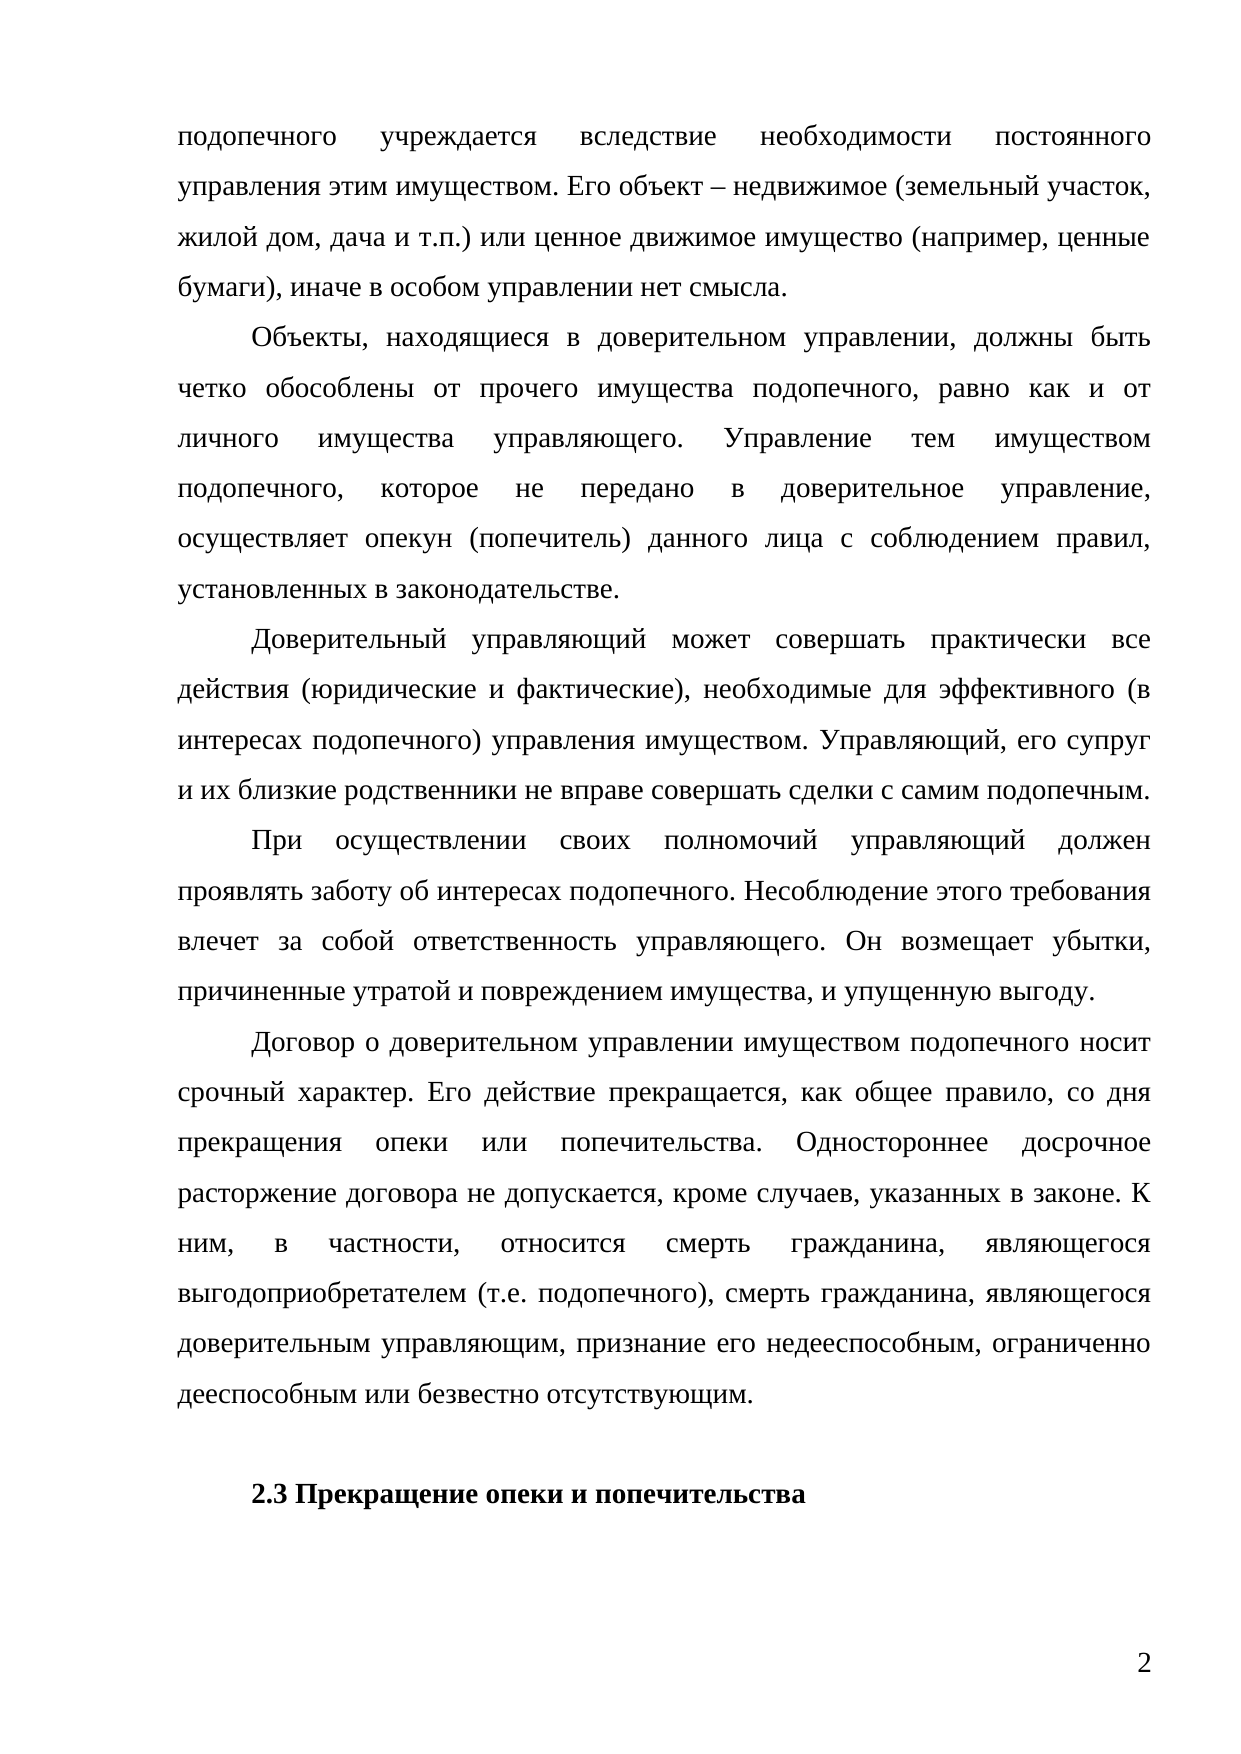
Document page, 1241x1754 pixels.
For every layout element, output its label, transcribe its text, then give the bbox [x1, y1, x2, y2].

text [177, 118, 1152, 303]
text Договор о доверительном управлении имуществом подопечного носит срочный характер. Его действие прекращается, как общее правило, со дня прекращения опеки или попечительства. Одностороннее досрочное расторжение договора не допускается, кроме случаев, указанных в законе. К ним, в частности, относится смерть гражданина, являющегося выгодоприобретателем (т.е. подопечного), смерть гражданина, являющегося доверительным управляющим, признание его недееспособным, ограниченно дееспособным или безвестно отсутствующим. [177, 1024, 1152, 1409]
text При осуществлении своих полномочий управляющий должен проявлять заботу об интересах подопечного. Несоблюдение этого требования влечет за собой ответственность управляющего. Он возмещает убытки, причиненные утратой и повреждением имущества, и упущенную выгоду. [177, 822, 1152, 1007]
text 2.3 Прекращение опеки и попечительства [177, 1477, 1152, 1510]
text Объекты, находящиеся в доверительном управлении, должны быть четко обособлены от прочего имущества подопечного, равно как и от личного имущества управляющего. Управление тем имуществом подопечного, которое не передано в доверительное управление, осуществляет опекун (попечитель) данного лица с соблюдением правил, установленных в законодательстве. [177, 319, 1152, 604]
text Доверительный управляющий может совершать практически все действия (юридические и фактические), необходимые для эффективного (в интересах подопечного) управления имуществом. Управляющий, его супруг и их близкие родственники не вправе совершать сделки с самим подопечным. [177, 621, 1152, 806]
